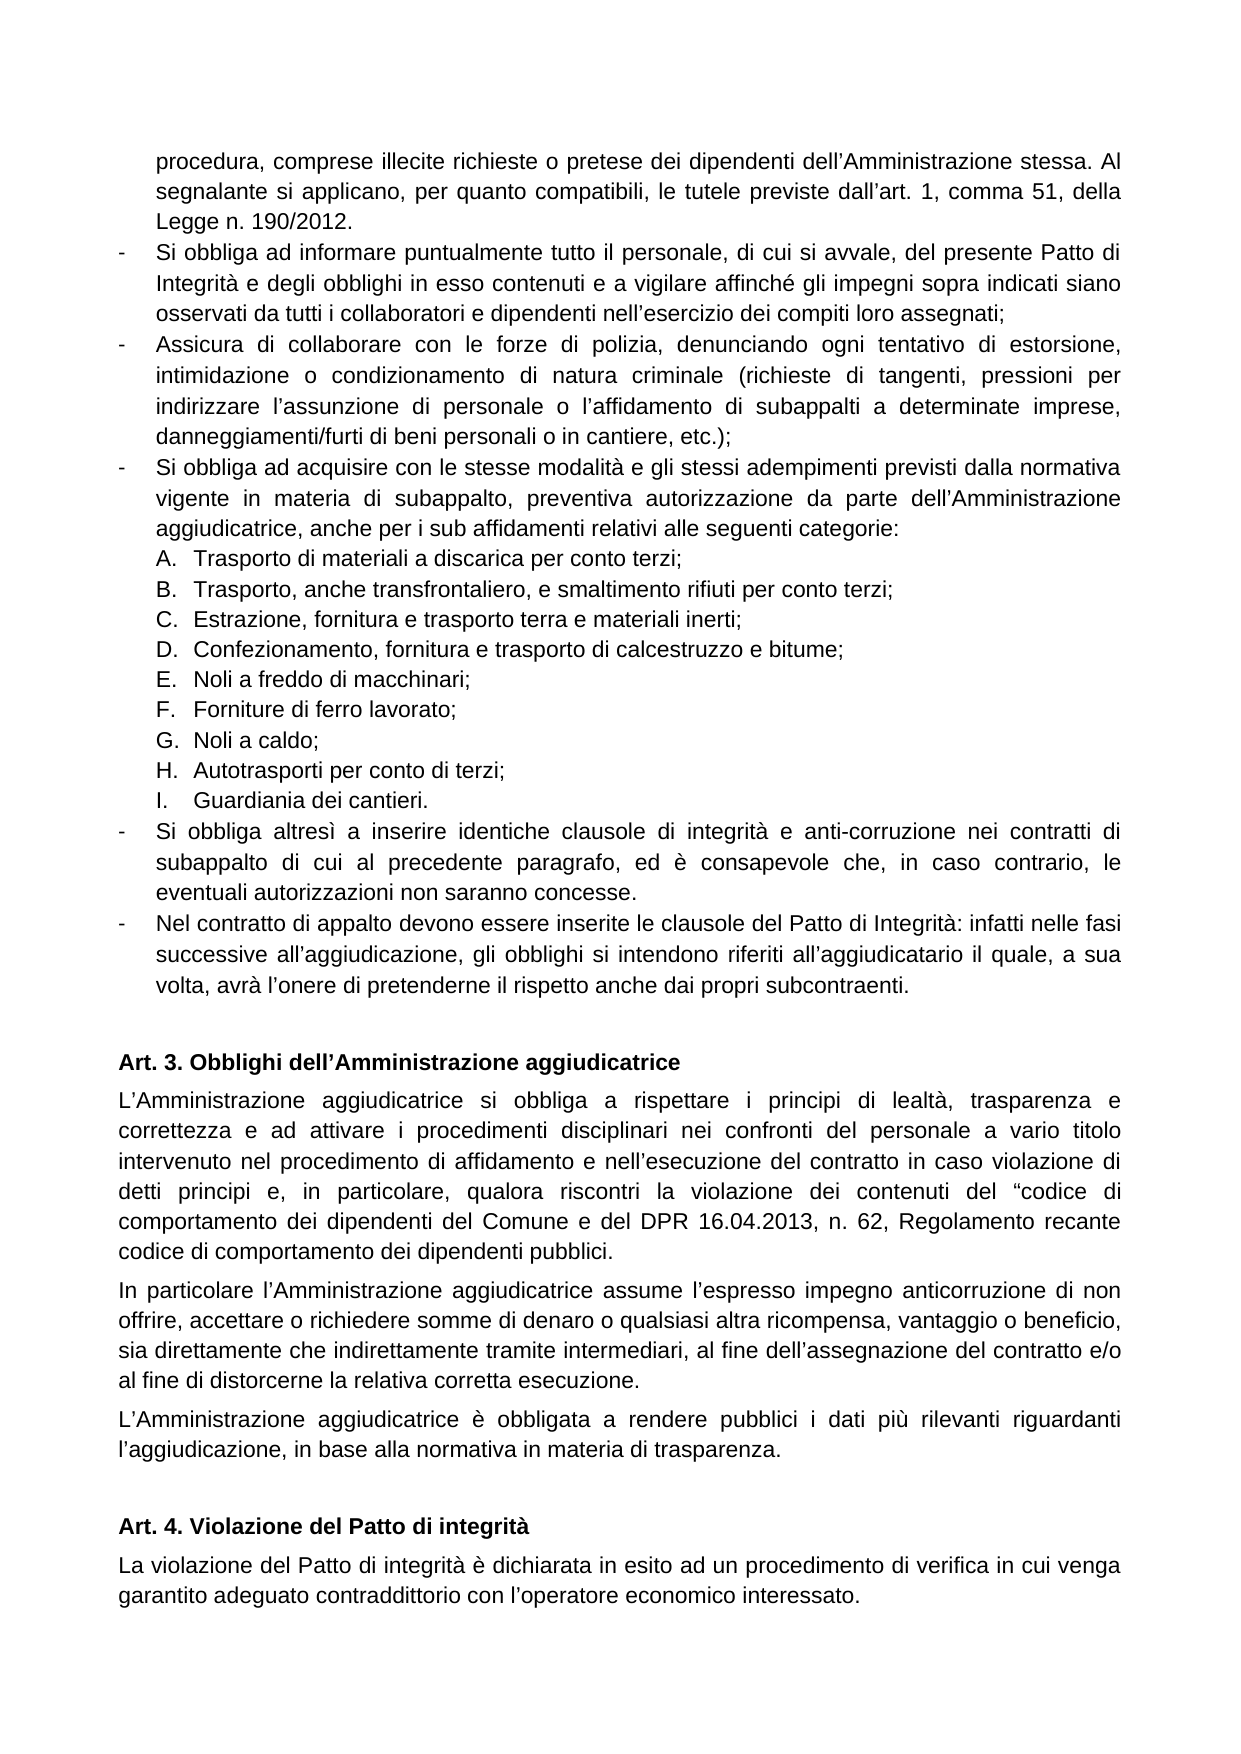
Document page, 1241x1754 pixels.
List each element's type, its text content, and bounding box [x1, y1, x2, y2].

list Trasporto di materiali a discarica per conto terzi; [156, 545, 1122, 572]
list Si obbliga altresì a inserire identiche clausole di integrità e anti-corruzione nei contratti di subappalto di cui al precedente paragrafo, ed è consapevole che, in caso contrario, le eventuali autorizzazioni non saranno concesse. [118, 817, 1122, 906]
list Assicura di collaborare con le forze di polizia, denunciando ogni tentativo di estorsione, intimidazione o condizionamento di natura criminale (richieste di tangenti, pressioni per indirizzare l’assunzione di personale o l’affidamento di subappalti a determinate imprese, danneggiamenti/furti di beni personali o in cantiere, etc.); [118, 331, 1122, 449]
text In particolare l’Amministrazione aggiudicatrice assume l’espresso impegno anticorruzione di non offrire, accettare o richiedere somme di denaro o qualsiasi altra ricompensa, vantaggio o beneficio, sia direttamente che indirettamente tramite intermediari, al fine dell’assegnazione del contratto e/o al fine di distorcerne la relativa corretta esecuzione. [118, 1277, 1122, 1394]
text L’Amministrazione aggiudicatrice è obbligata a rendere pubblici i dati più rilevanti riguardanti l’aggiudicazione, in base alla normativa in materia di trasparenza. [118, 1406, 1122, 1462]
list Noli a freddo di macchinari; [156, 666, 1122, 692]
list Forniture di ferro lavorato; [156, 696, 1122, 723]
list Nel contratto di appalto devono essere inserite le clausole del Patto di Integrità: infatti nelle fasi successive all’aggiudicazione, gli obblighi si intendono riferiti all’aggiudicatario il quale, a sua volta, avrà l’onere di pretenderne il rispetto anche dai propri subcontraenti. [118, 909, 1122, 998]
list Si obbliga ad acquisire con le stesse modalità e gli stessi adempimenti previsti dalla normativa vigente in materia di subappalto, preventiva autorizzazione da parte dell’Amministrazione aggiudicatrice, anche per i sub affidamenti relativi alle seguenti categorie: [118, 453, 1122, 541]
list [118, 148, 1122, 234]
list Si obbliga ad informare puntualmente tutto il personale, di cui si avvale, del presente Patto di Integrità e degli obblighi in esso contenuti e a vigilare affinché gli impegni sopra indicati siano osservati da tutti i collaboratori e dipendenti nell’esercizio dei compiti loro assegnati; [118, 238, 1122, 327]
list Trasporto, anche transfrontaliero, e smaltimento rifiuti per conto terzi; [156, 576, 1122, 602]
list Noli a caldo; [156, 727, 1122, 753]
list Estrazione, fornitura e trasporto terra e materiali inerti; [156, 606, 1122, 632]
text La violazione del Patto di integrità è dichiarata in esito ad un procedimento di verifica in cui venga garantito adeguato contraddittorio con l’operatore economico interessato. [118, 1552, 1122, 1608]
text L’Amministrazione aggiudicatrice si obbliga a rispettare i principi di lealtà, trasparenza e correttezza e ad attivare i procedimenti disciplinari nei confronti del personale a vario titolo intervenuto nel procedimento di affidamento e nell’esecuzione del contratto in caso violazione di detti principi e, in particolare, qualora riscontri la violazione dei contenuti del “codice di comportamento dei dipendenti del Comune e del DPR 16.04.2013, n. 62, Regolamento recante codice di comportamento dei dipendenti pubblici. [118, 1087, 1122, 1264]
list Confezionamento, fornitura e trasporto di calcestruzzo e bitume; [156, 636, 1122, 662]
list Autotrasporti per conto di terzi; [156, 757, 1122, 783]
text Art. 3. Obblighi dell’Amministrazione aggiudicatrice [118, 1049, 1122, 1075]
text Art. 4. Violazione del Patto di integrità [118, 1513, 1122, 1539]
list Guardiania dei cantieri. [156, 787, 1122, 813]
